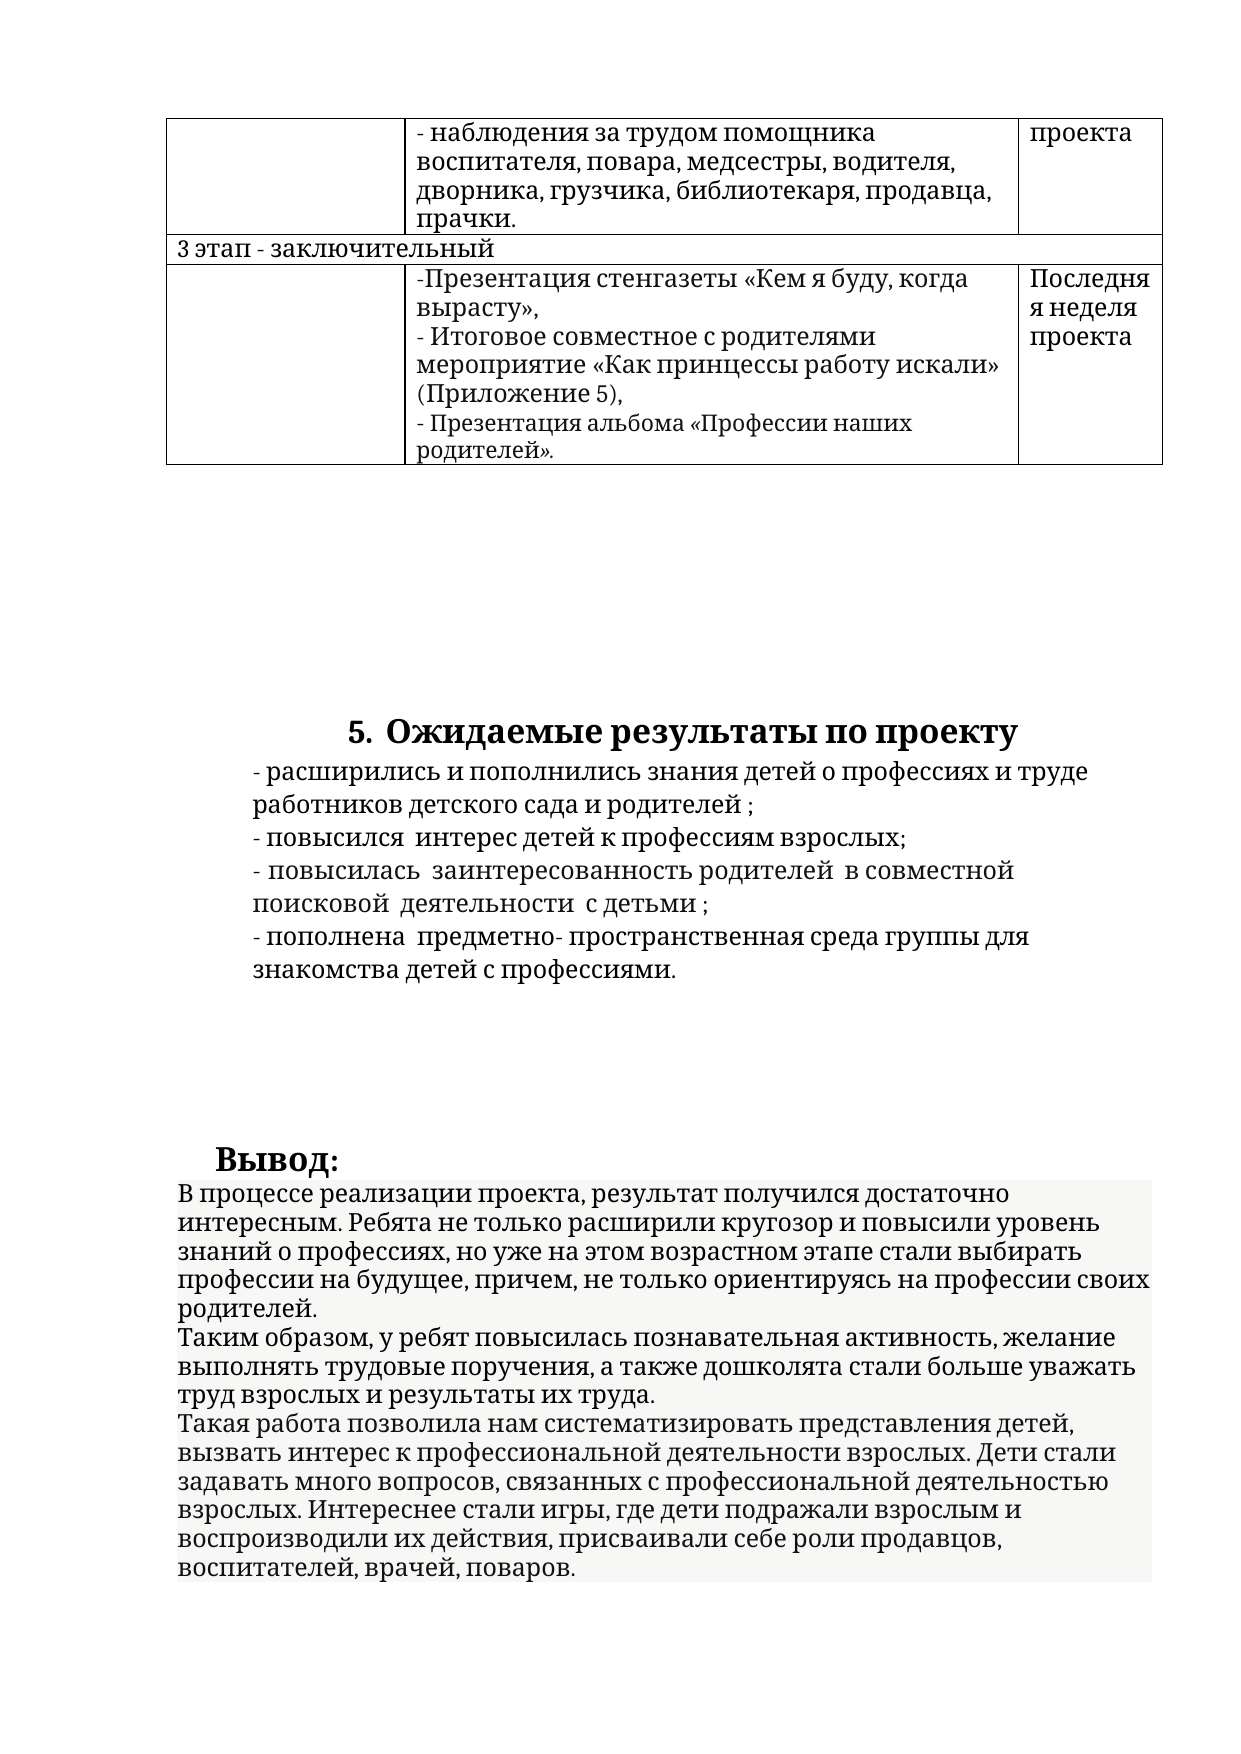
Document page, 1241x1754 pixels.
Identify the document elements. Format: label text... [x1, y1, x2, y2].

table_cell [167, 265, 404, 464]
text В процессе реализации проекта, результат получился достаточно интересным. Ребята не только расширили кругозор и повысили уровень знаний о профессиях, но уже на этом возрастном этапе стали выбирать профессии на будущее, причем, не только ориентируясь на профессии своих родителей. [177, 1180, 1152, 1324]
list - повысился интерес детей к профессиям взрослых; [252, 823, 1152, 852]
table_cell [1019, 119, 1162, 234]
text Такая работа позволила нам систематизировать представления детей, вызвать интерес к профессиональной деятельности взрослых. Дети стали задавать много вопросов, связанных с профессиональной деятельностью взрослых. Интереснее стали игры, где дети подражали взрослым и воспроизводили их действия, присваивали себе роли продавцов, воспитателей, врачей, поваров. [177, 1410, 1152, 1582]
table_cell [406, 119, 1018, 234]
table_cell -Презентация стенгазеты «Кем я буду, когда вырасту», - Итоговое совместное с родителями мероприятие «Как принцессы работу искали» (Приложение 5), - Презентация альбома «Профессии наших родителей». [406, 265, 1018, 464]
text Таким образом, у ребят повысилась познавательная активность, желание выполнять трудовые поручения, а также дошколята стали больше уважать труд взрослых и результаты их труда. [177, 1324, 1152, 1410]
table_cell 3 этап - заключительный [167, 235, 1162, 264]
text Вывод: [177, 1142, 1152, 1180]
list - расширились и пополнились знания детей о профессиях и труде работников детского сада и родителей ; [252, 757, 1152, 819]
list - повысилась заинтересованность родителей в совместной поисковой деятельности с детьми ; [252, 857, 1152, 918]
table_cell Последняя неделя проекта [1019, 265, 1162, 464]
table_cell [167, 119, 404, 234]
list - пополнена предметно- пространственная среда группы для знакомства детей с профессиями. [252, 923, 1152, 984]
list Ожидаемые результаты по проекту [215, 713, 1152, 752]
